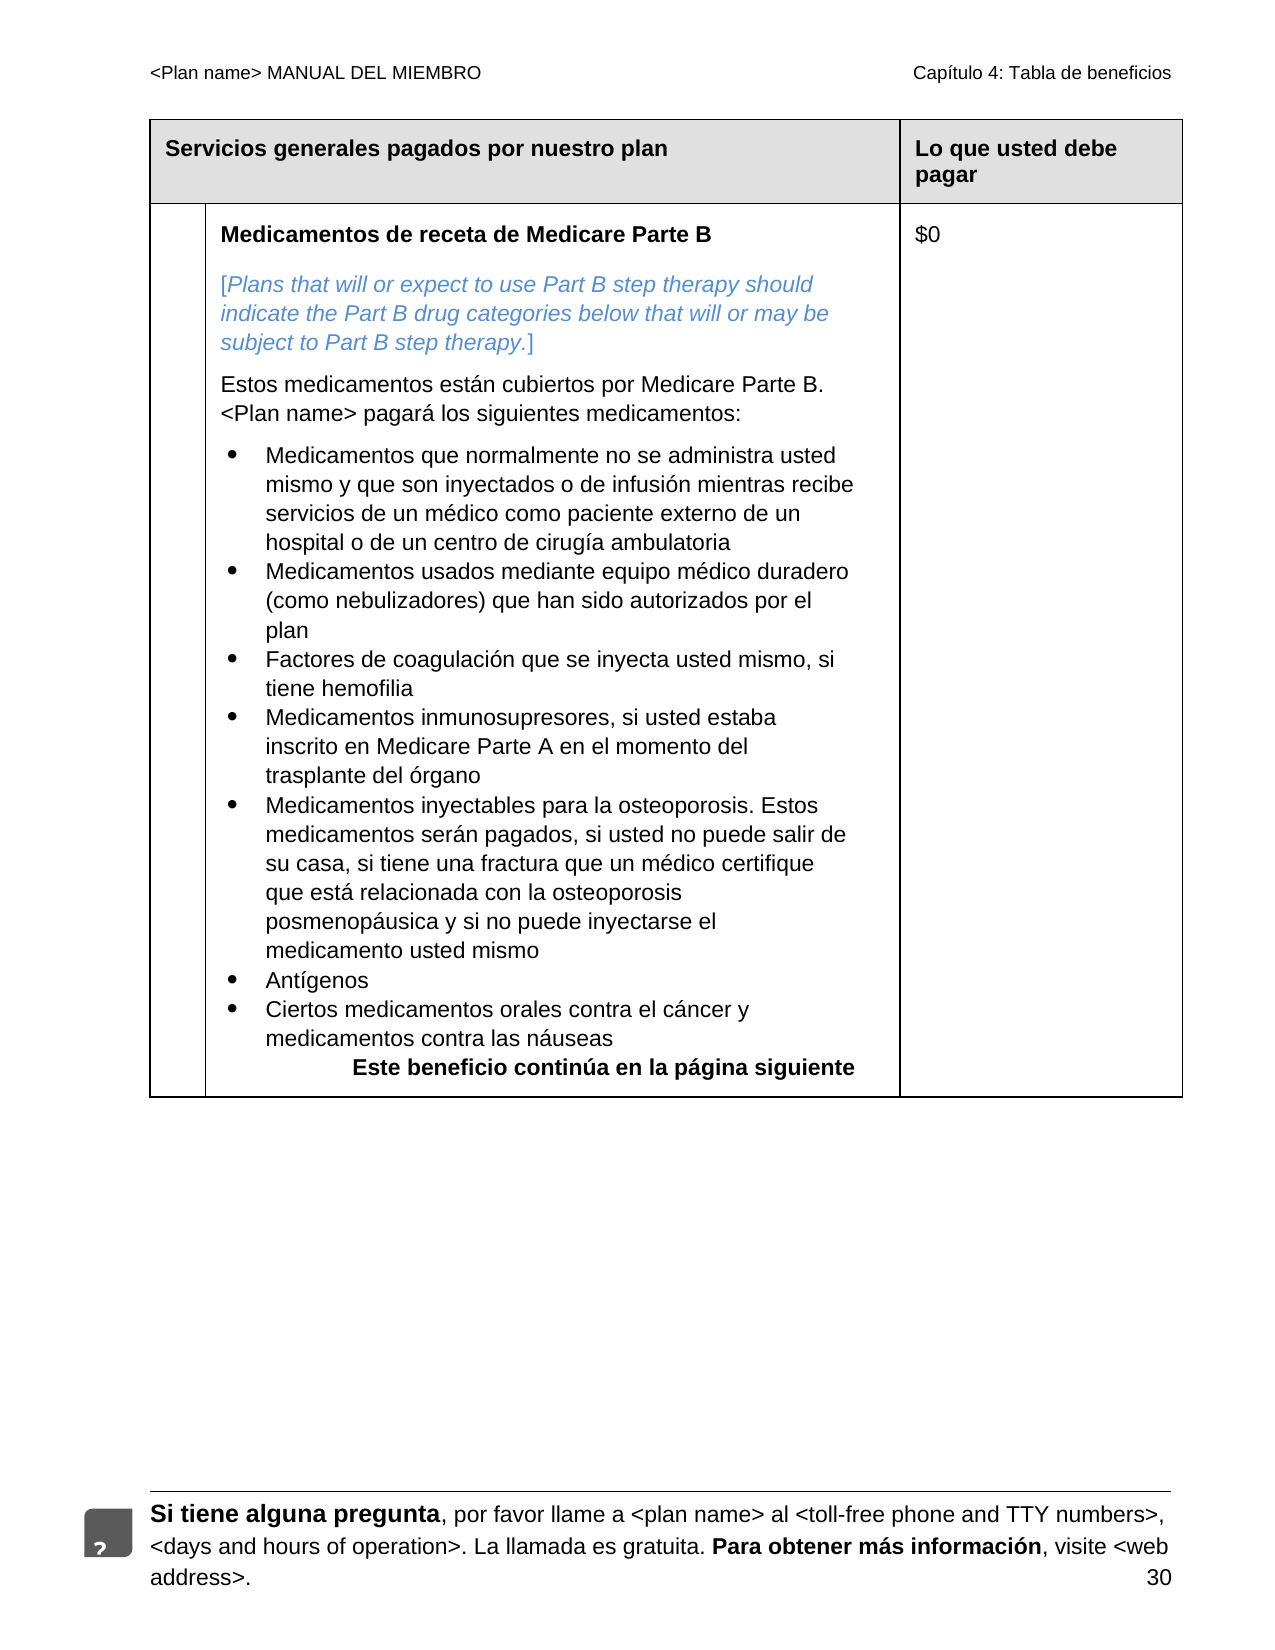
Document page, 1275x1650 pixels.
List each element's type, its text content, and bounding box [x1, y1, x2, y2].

table_cell Medicamentos de receta de Medicare Parte B [Plans that will or expect to use Part B step therapy should indicate the Part B drug categories below that will or may be subject to Part B step therapy.] Estos medicamentos están cubiertos por Medicare Parte B. <Plan name> pagará los siguientes medicamentos: Medicamentos que normalmente no se administra usted mismo y que son inyectados o de infusión mientras recibe servicios de un médico como paciente externo de un hospital o de un centro de cirugía ambulatoria Medicamentos usados mediante equipo médico duradero (como nebulizadores) que han sido autorizados por el plan Factores de coagulación que se inyecta usted mismo, si tiene hemofilia Medicamentos inmunosupresores, si usted estaba inscrito en Medicare Parte A en el momento del trasplante del órgano Medicamentos inyectables para la osteoporosis. Estos medicamentos serán pagados, si usted no puede salir de su casa, si tiene una fractura que un médico certifique que está relacionada con la osteoporosis posmenopáusica y si no puede inyectarse el medicamento usted mismo Antígenos Ciertos medicamentos orales contra el cáncer y medicamentos contra las náuseas Este beneficio continúa en la página siguiente [206, 204, 899, 1096]
table_header Lo que usted debe pagar [901, 120, 1182, 203]
table_cell [151, 204, 205, 1096]
table_header Servicios generales pagados por nuestro plan [151, 120, 899, 203]
table_cell $0 [901, 204, 1182, 1096]
